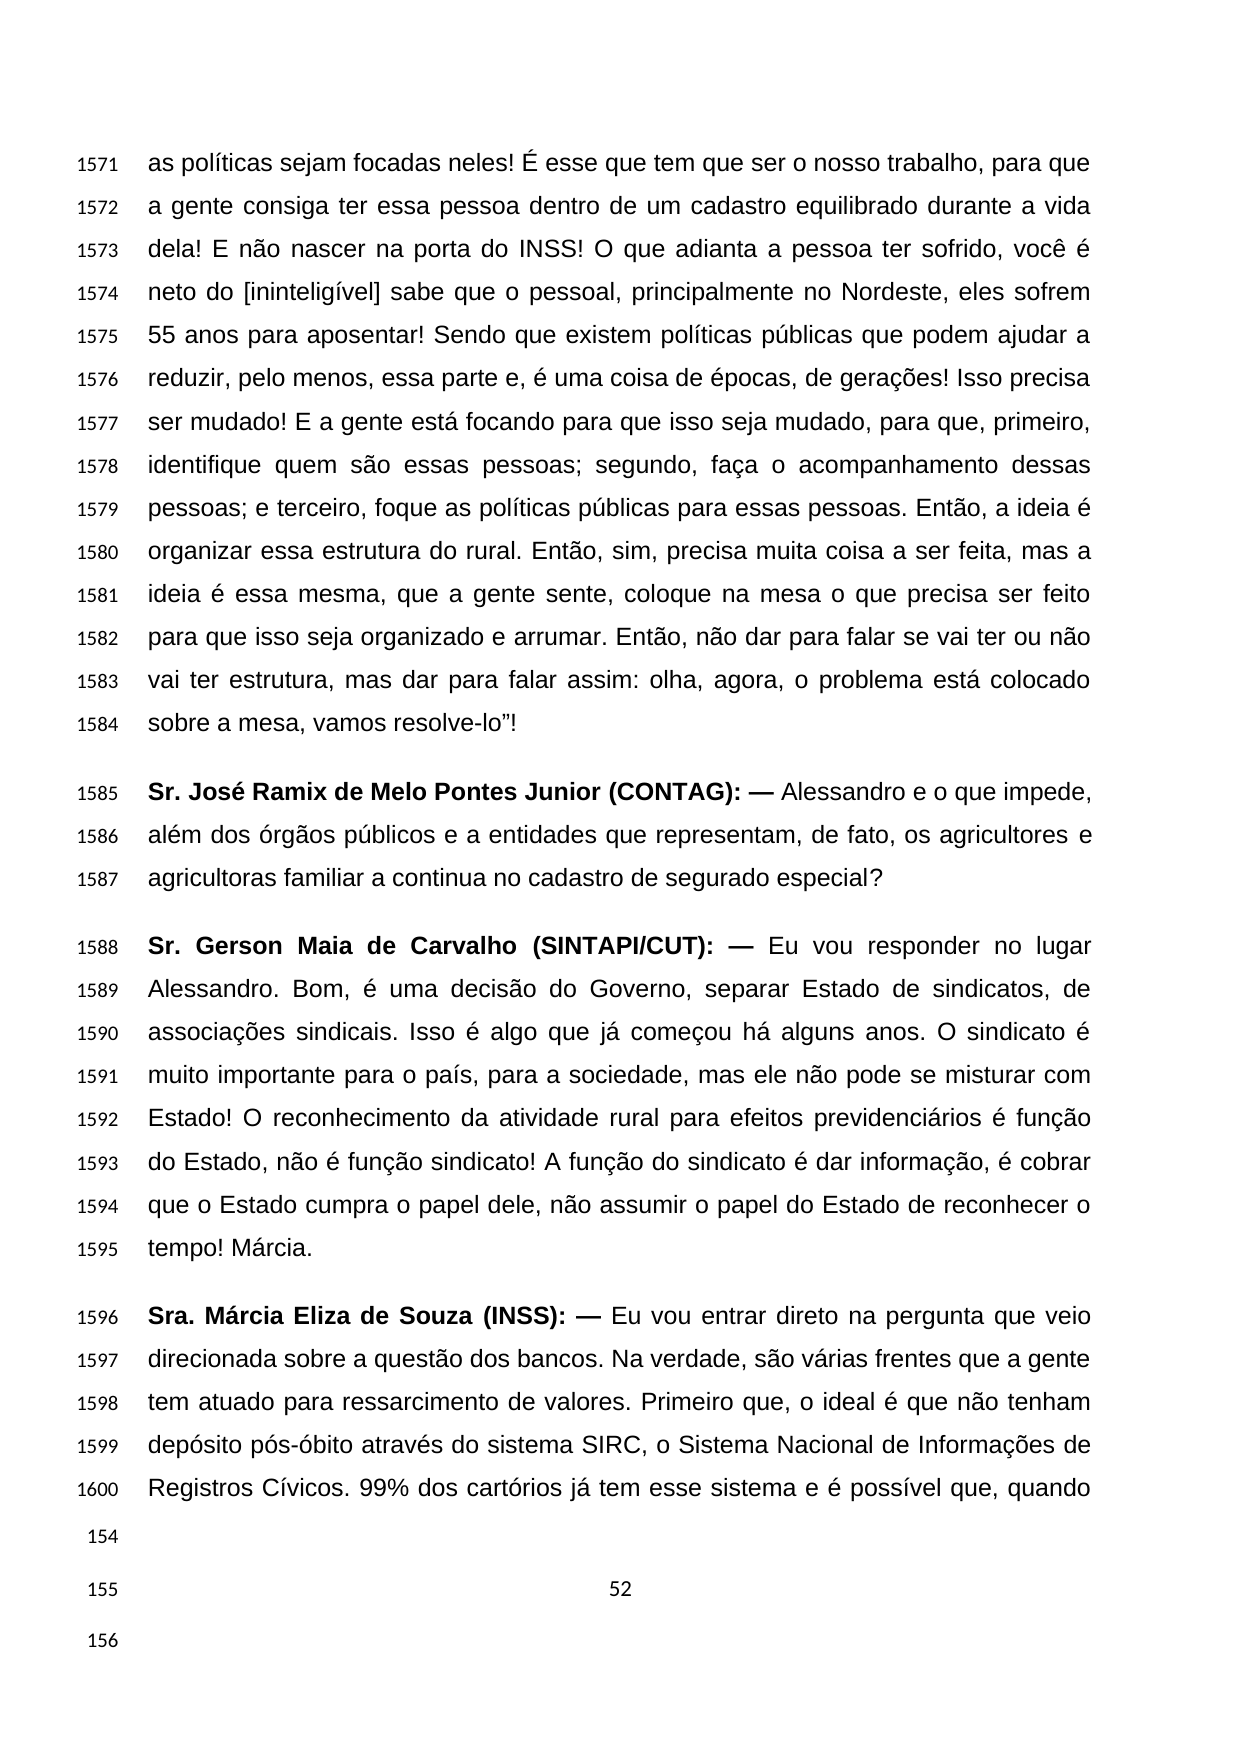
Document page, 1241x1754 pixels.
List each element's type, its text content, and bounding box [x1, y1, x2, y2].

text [148, 148, 1092, 737]
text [148, 1301, 1092, 1502]
text Sr. José Ramix de Melo Pontes Junior (CONTAG): — Alessandro e o que impede, além dos órgãos públicos e a entidades que representam, de fato, os agricultores e agricultoras familiar a continua no cadastro de segurado especial? [148, 776, 1092, 891]
text Sr. Gerson Maia de Carvalho (SINTAPI/CUT): — Eu vou responder no lugar Alessandro. Bom, é uma decisão do Governo, separar Estado de sindicatos, de associações sindicais. Isso é algo que já começou há alguns anos. O sindicato é muito importante para o país, para a sociedade, mas ele não pode se misturar com Estado! O reconhecimento da atividade rural para efeitos previdenciários é função do Estado, não é função sindicato! A função do sindicato é dar informação, é cobrar que o Estado cumpra o papel dele, não assumir o papel do Estado de reconhecer o tempo! Márcia. [148, 931, 1092, 1261]
